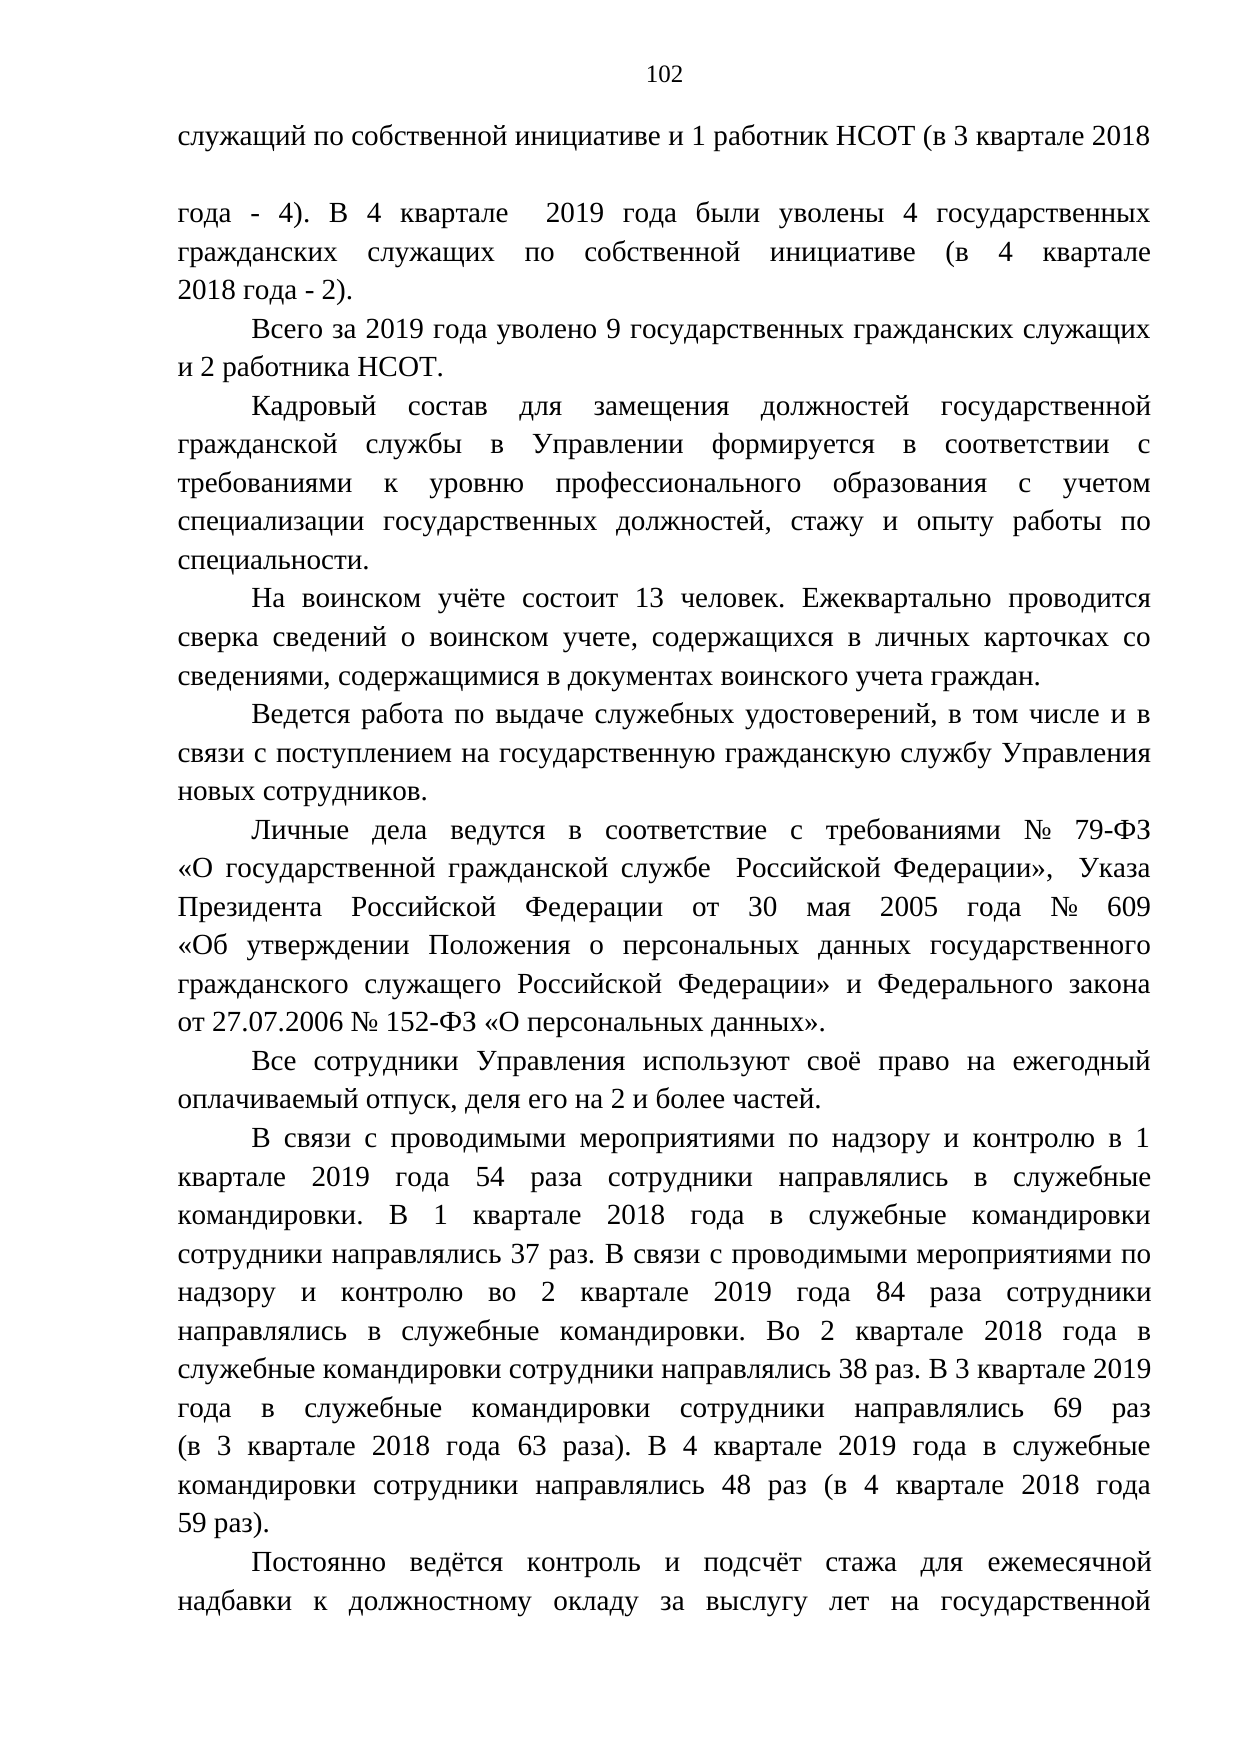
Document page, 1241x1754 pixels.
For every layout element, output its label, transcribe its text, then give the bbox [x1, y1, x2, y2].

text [177, 1544, 1152, 1616]
text Всего за 2019 года уволено 9 государственных гражданских служащих и 2 работника НСОТ. [177, 311, 1152, 383]
text Личные дела ведутся в соответствие с требованиями № 79-ФЗ «О государственной гражданской службе Российской Федерации», Указа Президента Российской Федерации от 30 мая 2005 года № 609 «Об утверждении Положения о персональных данных государственного гражданского служащего Российской Федерации» и Федерального закона от 27.07.2006 № 152-ФЗ «О персональных данных». [177, 812, 1152, 1038]
text Все сотрудники Управления используют своё право на ежегодный оплачиваемый отпуск, деля его на 2 и более частей. [177, 1043, 1152, 1115]
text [177, 118, 1152, 306]
text На воинском учёте состоит 13 человек. Ежеквартально проводится сверка сведений о воинском учете, содержащихся в личных карточках со сведениями, содержащимися в документах воинского учета граждан. [177, 581, 1152, 691]
text Кадровый состав для замещения должностей государственной гражданской службы в Управлении формируется в соответствии с требованиями к уровню профессионального образования с учетом специализации государственных должностей, стажу и опыту работы по специальности. [177, 388, 1152, 576]
text Ведется работа по выдаче служебных удостоверений, в том числе и в связи с поступлением на государственную гражданскую службу Управления новых сотрудников. [177, 696, 1152, 807]
text В связи с проводимыми мероприятиями по надзору и контролю в 1 квартале 2019 года 54 раза сотрудники направлялись в служебные командировки. В 1 квартале 2018 года в служебные командировки сотрудники направлялись 37 раз. В связи с проводимыми мероприятиями по надзору и контролю во 2 квартале 2019 года 84 раза сотрудники направлялись в служебные командировки. Во 2 квартале 2018 года в служебные командировки сотрудники направлялись 38 раз. В 3 квартале 2019 года в служебные командировки сотрудники направлялись 69 раз (в 3 квартале 2018 года 63 раза). В 4 квартале 2019 года в служебные командировки сотрудники направлялись 48 раз (в 4 квартале 2018 года 59 раз). [177, 1120, 1152, 1539]
